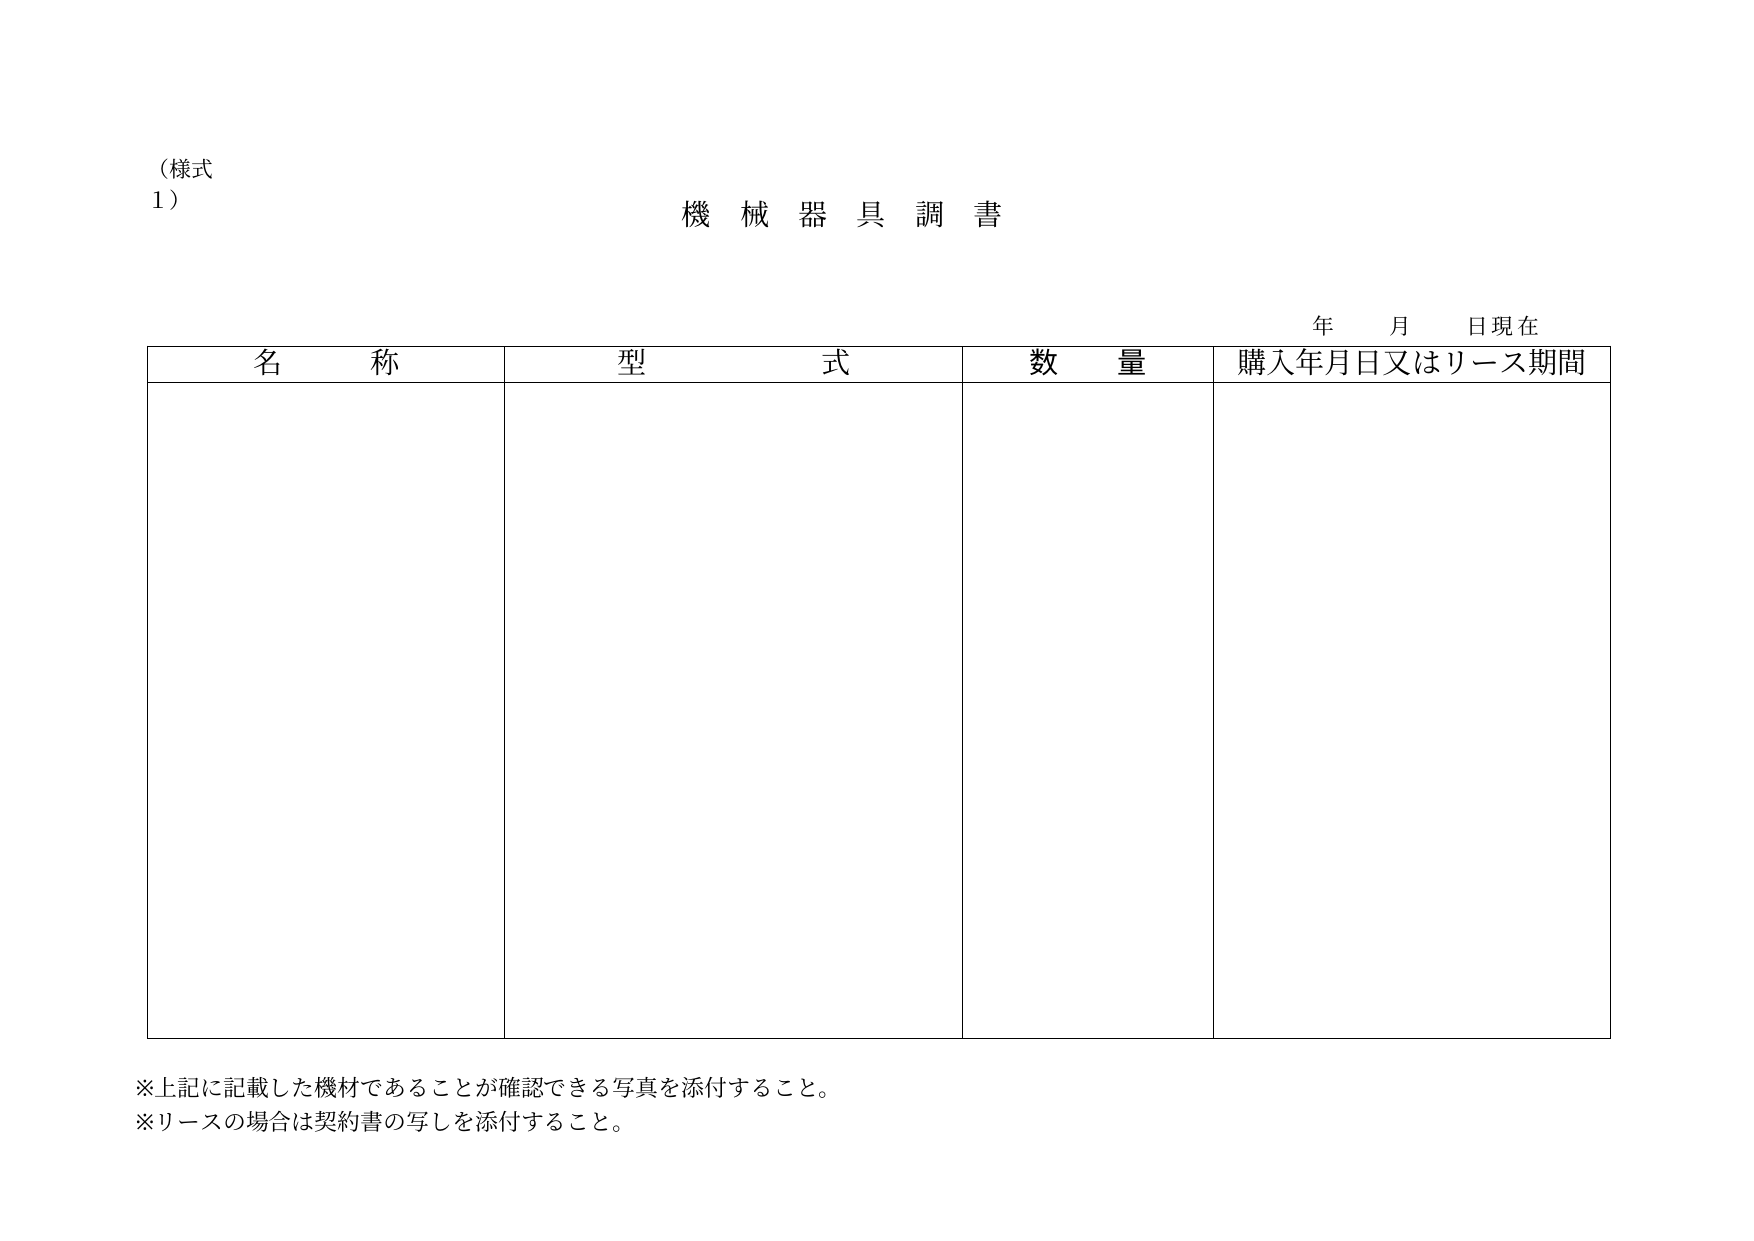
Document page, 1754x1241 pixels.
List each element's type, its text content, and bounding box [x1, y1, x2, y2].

table_cell [963, 383, 1213, 1038]
text 機 械 器 具 調 書 [536, 192, 1623, 234]
table_cell [505, 383, 962, 1038]
text ※リースの場合は契約書の写しを添付すること。 [135, 1104, 1623, 1137]
text ※上記に記載した機材であることが確認できる写真を添付すること。 [135, 1071, 1623, 1104]
table_cell [1214, 383, 1610, 1038]
table_cell [148, 383, 504, 1038]
table_header 購入年月日又はリース期間 [1214, 347, 1610, 382]
table_header 数 量 [963, 347, 1213, 382]
table_header 名 称 [148, 347, 504, 382]
text 年 月 日現在 [135, 309, 1539, 341]
table_header 型 式 [505, 347, 962, 382]
text （様式１） [148, 152, 250, 215]
